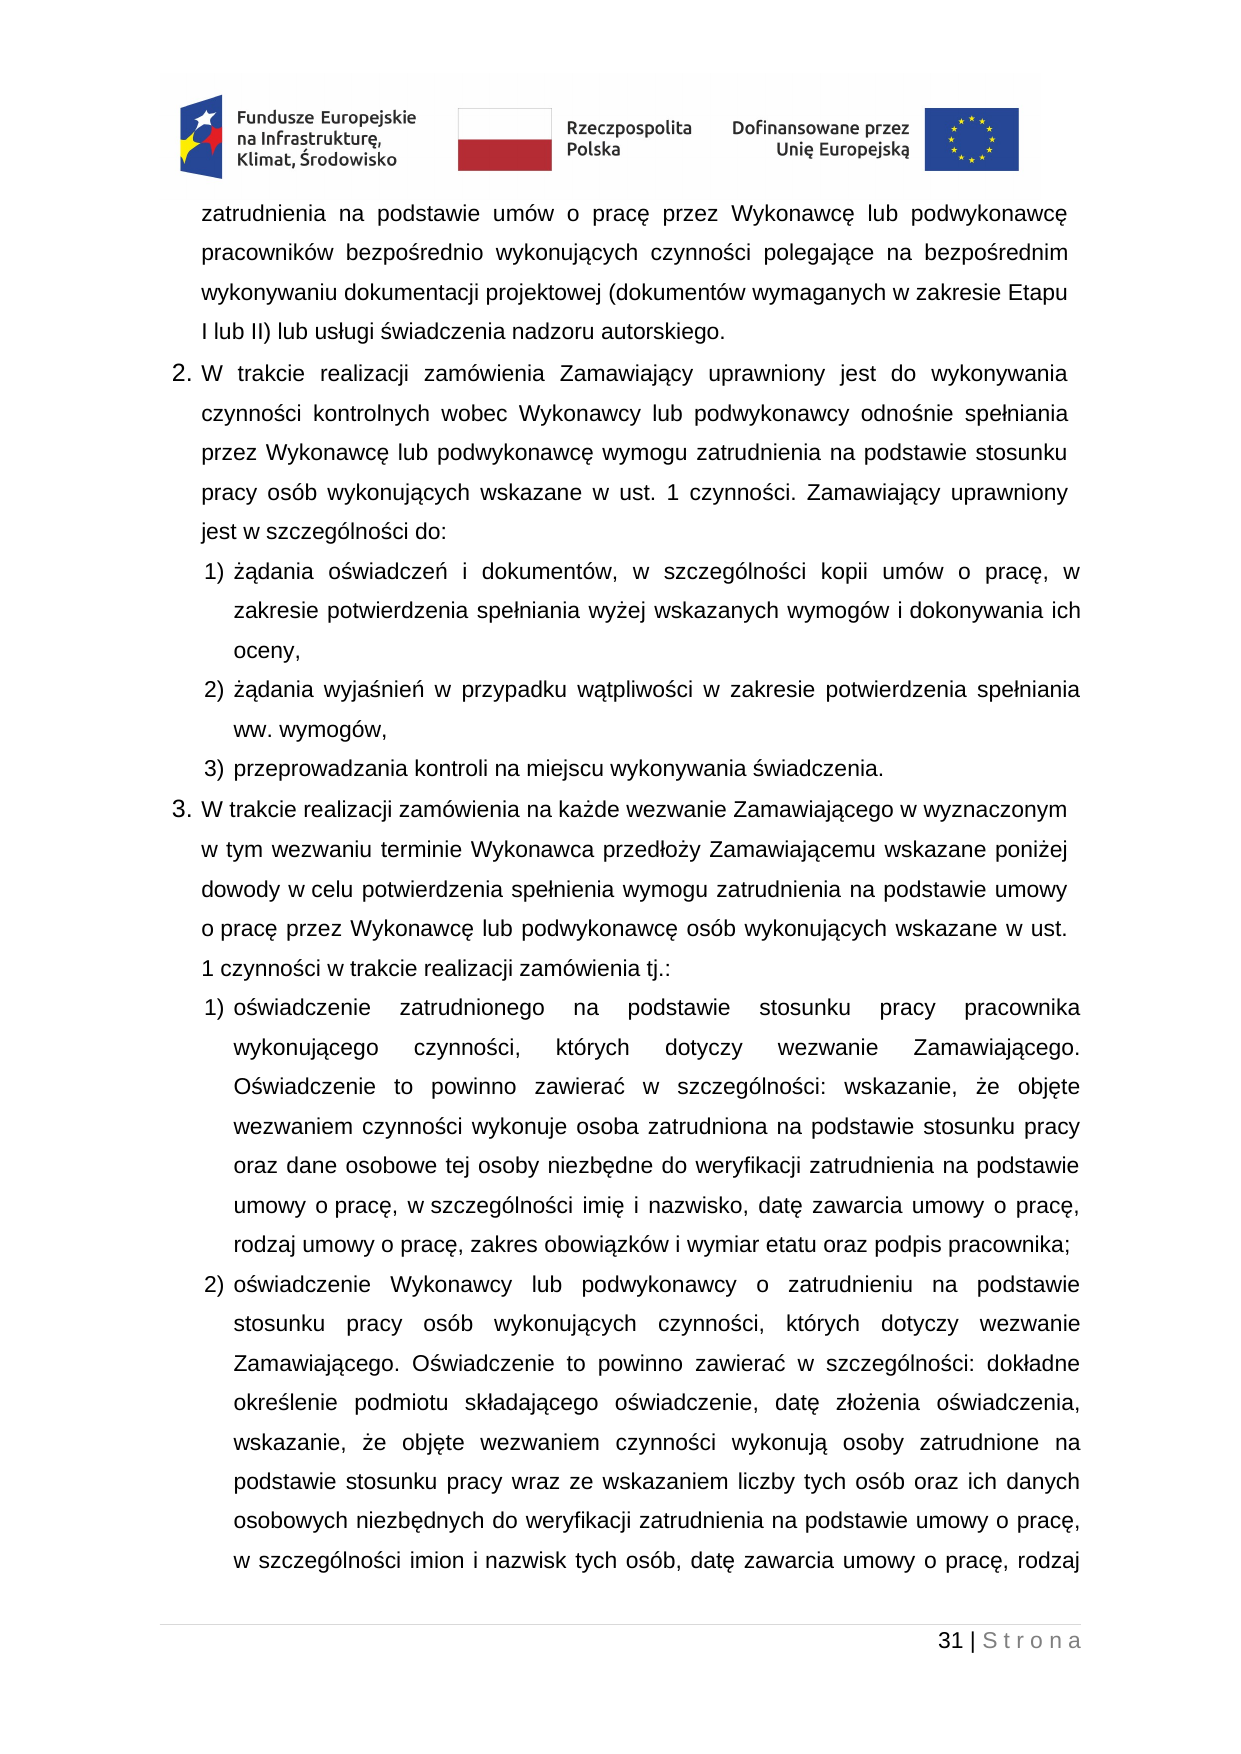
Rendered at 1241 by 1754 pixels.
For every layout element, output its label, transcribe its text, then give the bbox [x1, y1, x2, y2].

list W trakcie realizacji zamówienia Zamawiający uprawniony jest do wykonywania czynności kontrolnych wobec Wykonawcy lub podwykonawcy odnośnie spełniania przez Wykonawcę lub podwykonawcę wymogu zatrudnienia na podstawie stosunku pracy osób wykonujących wskazane w ust. 1 czynności. Zamawiający uprawniony jest w szczególności do: [172, 358, 1068, 544]
list W trakcie realizacji zamówienia na każde wezwanie Zamawiającego w wyznaczonym w tym wezwaniu terminie Wykonawca przedłoży Zamawiającemu wskazane poniżej dowody w celu potwierdzenia spełnienia wymogu zatrudnienia na podstawie umowy o pracę przez Wykonawcę lub podwykonawcę osób wykonujących wskazane w ust. 1 czynności w trakcie realizacji zamówienia tj.: [172, 794, 1068, 981]
picture [159, 73, 1041, 200]
list żądania oświadczeń i dokumentów, w szczególności kopii umów o pracę, w zakresie potwierdzenia spełniania wyżej wskazanych wymogów i dokonywania ich oceny, [204, 558, 1081, 663]
list żądania wyjaśnień w przypadku wątpliwości w zakresie potwierdzenia spełniania ww. wymogów, [204, 676, 1081, 742]
list oświadczenie zatrudnionego na podstawie stosunku pracy pracownika wykonującego czynności, których dotyczy wezwanie Zamawiającego. Oświadczenie to powinno zawierać w szczególności: wskazanie, że objęte wezwaniem czynności wykonuje osoba zatrudniona na podstawie stosunku pracy oraz dane osobowe tej osoby niezbędne do weryfikacji zatrudnienia na podstawie umowy o pracę, w szczególności imię i nazwisko, datę zawarcia umowy o pracę, rodzaj umowy o pracę, zakres obowiązków i wymiar etatu oraz podpis pracownika; [204, 994, 1081, 1257]
list przeprowadzania kontroli na miejscu wykonywania świadczenia. [204, 755, 1081, 781]
